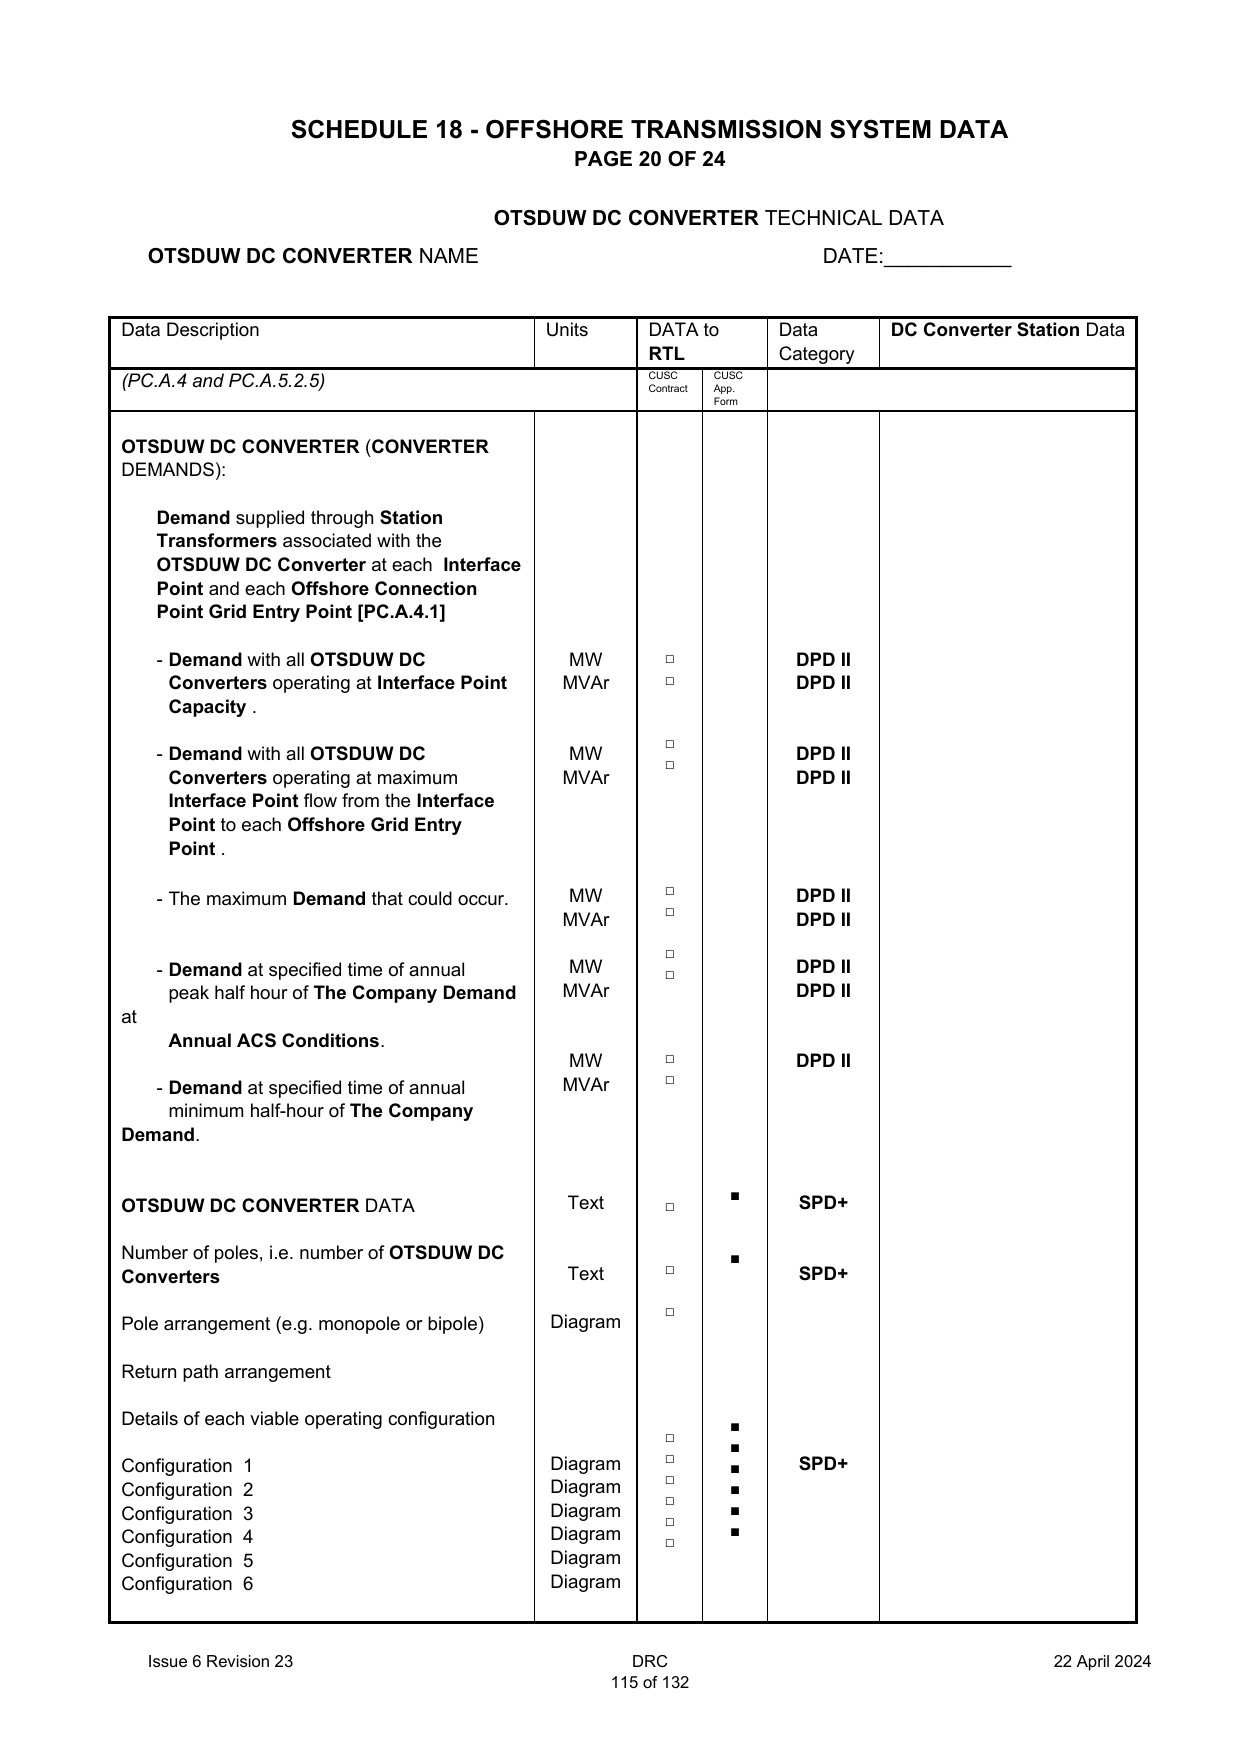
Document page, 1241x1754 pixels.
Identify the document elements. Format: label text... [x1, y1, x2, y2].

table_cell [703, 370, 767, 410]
text OTSDUW DC CONVERTER TECHNICAL DATA [148, 206, 1240, 229]
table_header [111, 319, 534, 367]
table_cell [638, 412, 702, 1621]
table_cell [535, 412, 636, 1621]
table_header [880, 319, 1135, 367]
text SCHEDULE 18 - OFFSHORE TRANSMISSION SYSTEM DATA [148, 115, 1152, 144]
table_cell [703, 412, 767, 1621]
text OTSDUW DC CONVERTER NAME DATE:___________ [148, 244, 1240, 268]
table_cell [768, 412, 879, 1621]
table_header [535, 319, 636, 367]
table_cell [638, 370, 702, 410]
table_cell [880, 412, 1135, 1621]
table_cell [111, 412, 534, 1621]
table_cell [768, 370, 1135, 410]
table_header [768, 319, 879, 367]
text PAGE 20 OF 24 [148, 147, 1152, 171]
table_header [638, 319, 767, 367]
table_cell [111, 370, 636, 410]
